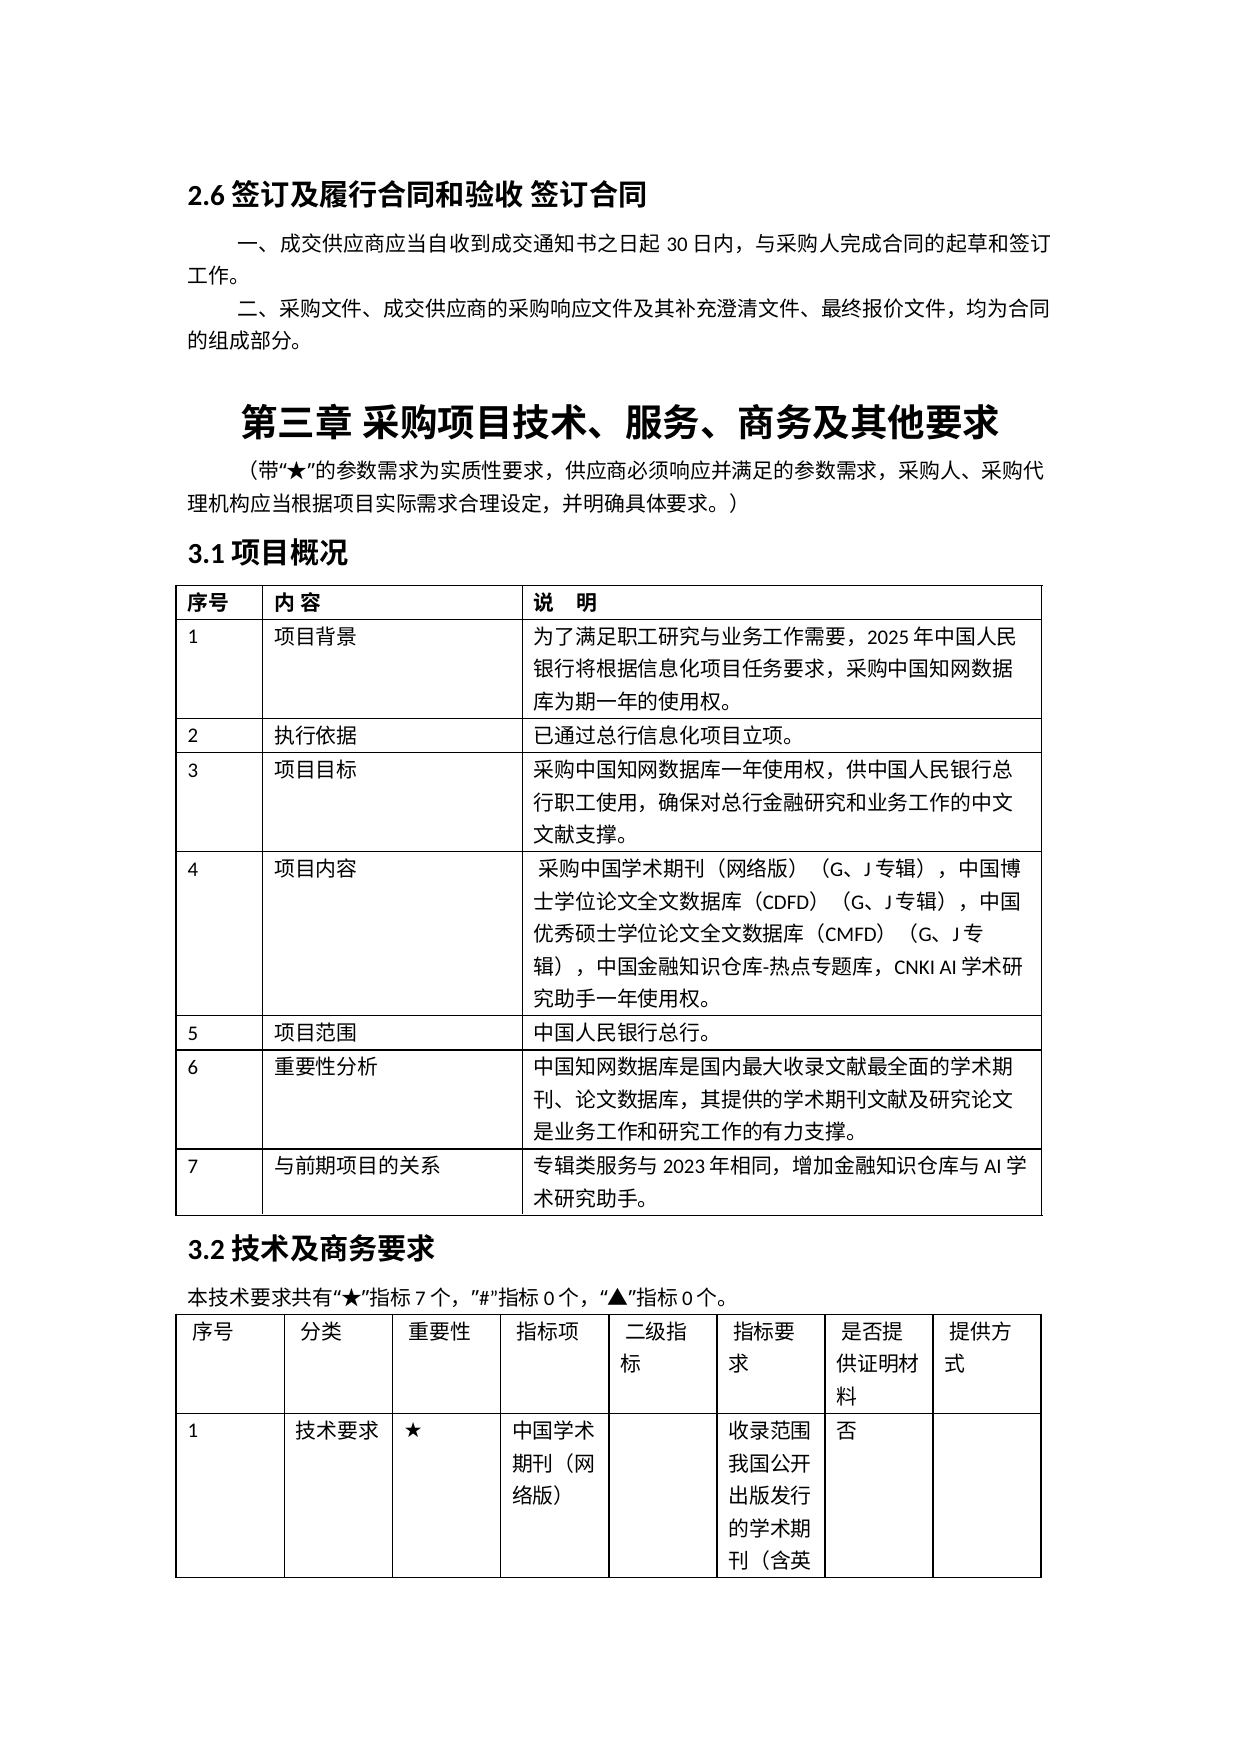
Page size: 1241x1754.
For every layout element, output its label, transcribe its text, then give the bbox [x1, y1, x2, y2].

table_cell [718, 1414, 824, 1577]
table_cell 项目背景 [263, 620, 522, 718]
text 一、成交供应商应当自收到成交通知书之日起30日内，与采购人完成合同的起草和签订工作。 [187, 227, 1053, 292]
table_cell 否 [826, 1414, 932, 1577]
table_cell 中国知网数据库是国内最大收录文献最全面的学术期刊、论文数据库，其提供的学术期刊文献及研究论文是业务工作和研究工作的有力支撑。 [523, 1051, 1041, 1148]
text 3.2 技术及商务要求 [187, 1216, 1053, 1281]
table_header 是否提供证明材料 [826, 1315, 932, 1413]
table_cell 1 [177, 1414, 284, 1577]
table_cell 重要性分析 [263, 1051, 522, 1148]
table_header 分类 [285, 1315, 392, 1413]
text 本技术要求共有“★”指标7个，”#”指标0个，“▲”指标0个。 [187, 1281, 1053, 1313]
table_cell 与前期项目的关系 [263, 1150, 522, 1214]
table_cell 3 [177, 753, 262, 851]
text 第三章 采购项目技术、服务、商务及其他要求 [187, 389, 1053, 454]
table_cell 6 [177, 1051, 262, 1148]
text 3.1 项目概况 [187, 519, 1053, 584]
table_header 指标项 [501, 1315, 608, 1413]
table_header 序号 [177, 1315, 284, 1413]
table_header 序号 [177, 586, 262, 618]
table_cell ★ [393, 1414, 500, 1577]
table_cell 4 [177, 852, 262, 1015]
table_cell 项目范围 [263, 1016, 522, 1049]
table_cell 专辑类服务与2023年相同，增加金融知识仓库与AI 学术研究助手。 [523, 1150, 1041, 1214]
table_cell 执行依据 [263, 719, 522, 752]
table_cell 为了满足职工研究与业务工作需要，2025年中国人民银行将根据信息化项目任务要求，采购中国知网数据库为期一年的使用权。 [523, 620, 1041, 718]
table_cell 已通过总行信息化项目立项。 [523, 719, 1041, 752]
table_cell [610, 1414, 716, 1577]
table_cell 5 [177, 1016, 262, 1049]
table_cell 技术要求 [285, 1414, 392, 1577]
table_header 内 容 [263, 586, 522, 618]
table_header 指标要求 [718, 1315, 824, 1413]
table_cell 项目目标 [263, 753, 522, 851]
table_header 说 明 [523, 586, 1041, 618]
table_cell 采购中国学术期刊（网络版）（G、J专辑），中国博士学位论文全文数据库（CDFD）（G、J专辑），中国优秀硕士学位论文全文数据库（CMFD）（G、J专辑），中国金融知识仓库-热点专题库，CNKI AI学术研究助手一年使用权。 [523, 852, 1041, 1015]
table_cell [934, 1414, 1040, 1577]
table_cell 7 [177, 1150, 262, 1214]
text 二、采购文件、成交供应商的采购响应文件及其补充澄清文件、最终报价文件，均为合同的组成部分。 [187, 292, 1053, 357]
text （带“★”的参数需求为实质性要求，供应商必须响应并满足的参数需求，采购人、采购代理机构应当根据项目实际需求合理设定，并明确具体要求。） [187, 454, 1053, 519]
text 2.6 签订及履行合同和验收 签订合同 [187, 162, 1053, 227]
table_cell 1 [177, 620, 262, 718]
table_header 重要性 [393, 1315, 500, 1413]
table_cell 中国人民银行总行。 [523, 1016, 1041, 1049]
table_header 提供方式 [934, 1315, 1040, 1413]
table_header 二级指标 [610, 1315, 716, 1413]
table_cell 中国学术期刊（网络版） [501, 1414, 608, 1577]
table_cell 项目内容 [263, 852, 522, 1015]
table_cell 2 [177, 719, 262, 752]
table_cell 采购中国知网数据库一年使用权，供中国人民银行总行职工使用，确保对总行金融研究和业务工作的中文文献支撑。 [523, 753, 1041, 851]
